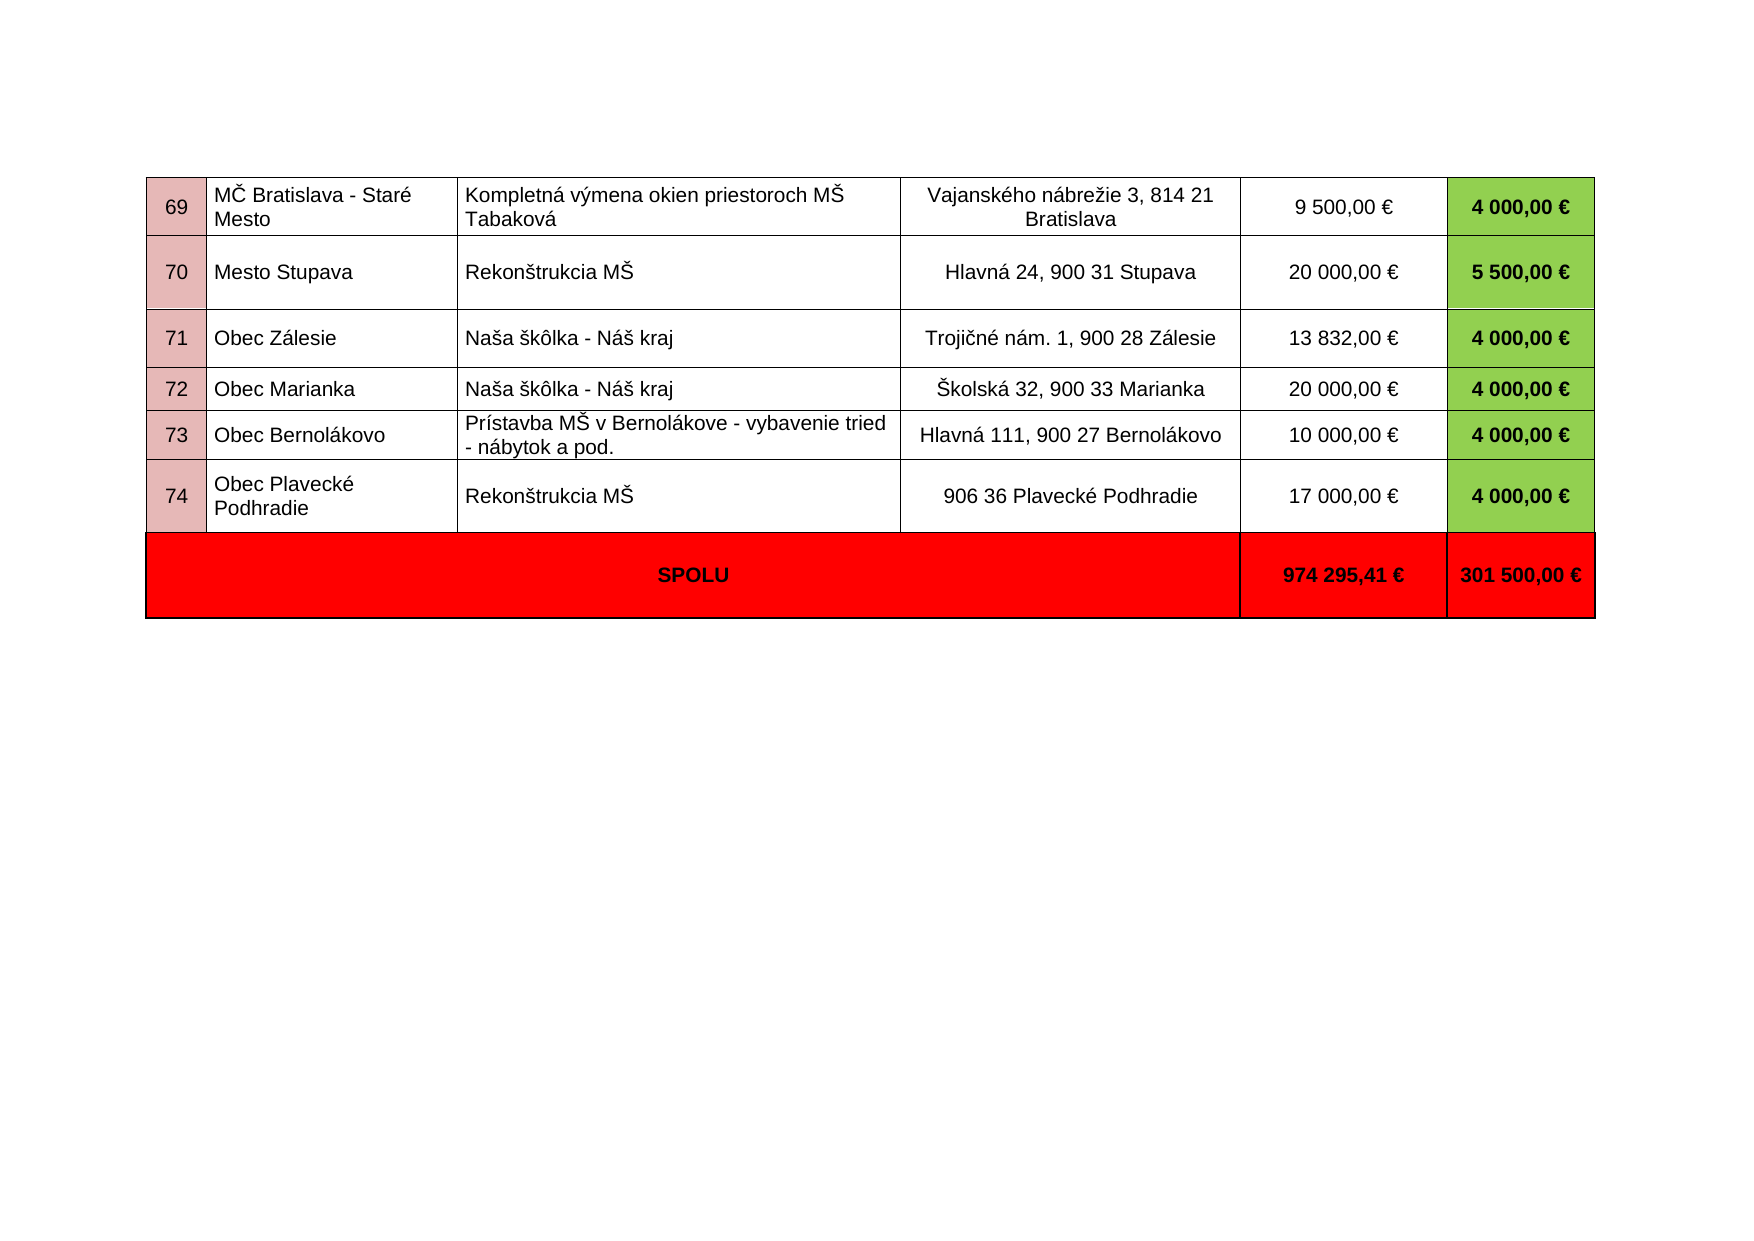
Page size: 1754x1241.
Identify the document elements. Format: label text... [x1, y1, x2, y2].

table_cell 71 [147, 310, 206, 367]
table_cell Prístavba MŠ v Bernolákove - vybavenie tried - nábytok a pod. [458, 411, 900, 459]
table_cell 73 [147, 411, 206, 459]
table_cell 69 [147, 178, 206, 235]
table_cell 20 000,00 € [1241, 236, 1447, 308]
table_cell 17 000,00 € [1241, 460, 1447, 532]
table_cell Kompletná výmena okien priestoroch MŠ Tabaková [458, 178, 900, 235]
table_cell 906 36 Plavecké Podhradie [901, 460, 1240, 532]
table_cell Naša škôlka - Náš kraj [458, 310, 900, 367]
table_cell 5 500,00 € [1448, 236, 1594, 308]
table_cell Obec Marianka [207, 368, 457, 410]
table_cell Rekonštrukcia MŠ [458, 460, 900, 532]
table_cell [207, 178, 457, 235]
table_cell 974 295,41 € [1241, 533, 1446, 617]
table_cell Hlavná 24, 900 31 Stupava [901, 236, 1240, 308]
table_cell Trojičné nám. 1, 900 28 Zálesie [901, 310, 1240, 367]
table_cell 4 000,00 € [1448, 178, 1594, 235]
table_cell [901, 178, 1240, 235]
table_cell Obec Plavecké Podhradie [207, 460, 457, 532]
table_cell 20 000,00 € [1241, 368, 1447, 410]
table_cell 13 832,00 € [1241, 310, 1447, 367]
table_cell Školská 32, 900 33 Marianka [901, 368, 1240, 410]
table_cell Obec Zálesie [207, 310, 457, 367]
table_cell Obec Bernolákovo [207, 411, 457, 459]
table_cell 9 500,00 € [1241, 178, 1447, 235]
table_cell 4 000,00 € [1448, 460, 1594, 532]
table_cell 4 000,00 € [1448, 411, 1594, 459]
table_cell 70 [147, 236, 206, 308]
table_cell Naša škôlka - Náš kraj [458, 368, 900, 410]
table_cell 301 500,00 € [1448, 533, 1594, 617]
table_cell 74 [147, 460, 206, 532]
table_cell Mesto Stupava [207, 236, 457, 308]
table_cell 4 000,00 € [1448, 310, 1594, 367]
table_cell 72 [147, 368, 206, 410]
table_cell 4 000,00 € [1448, 368, 1594, 410]
table_cell 10 000,00 € [1241, 411, 1447, 459]
table_cell Rekonštrukcia MŠ [458, 236, 900, 308]
table_cell SPOLU [147, 533, 1239, 617]
table_cell Hlavná 111, 900 27 Bernolákovo [901, 411, 1240, 459]
